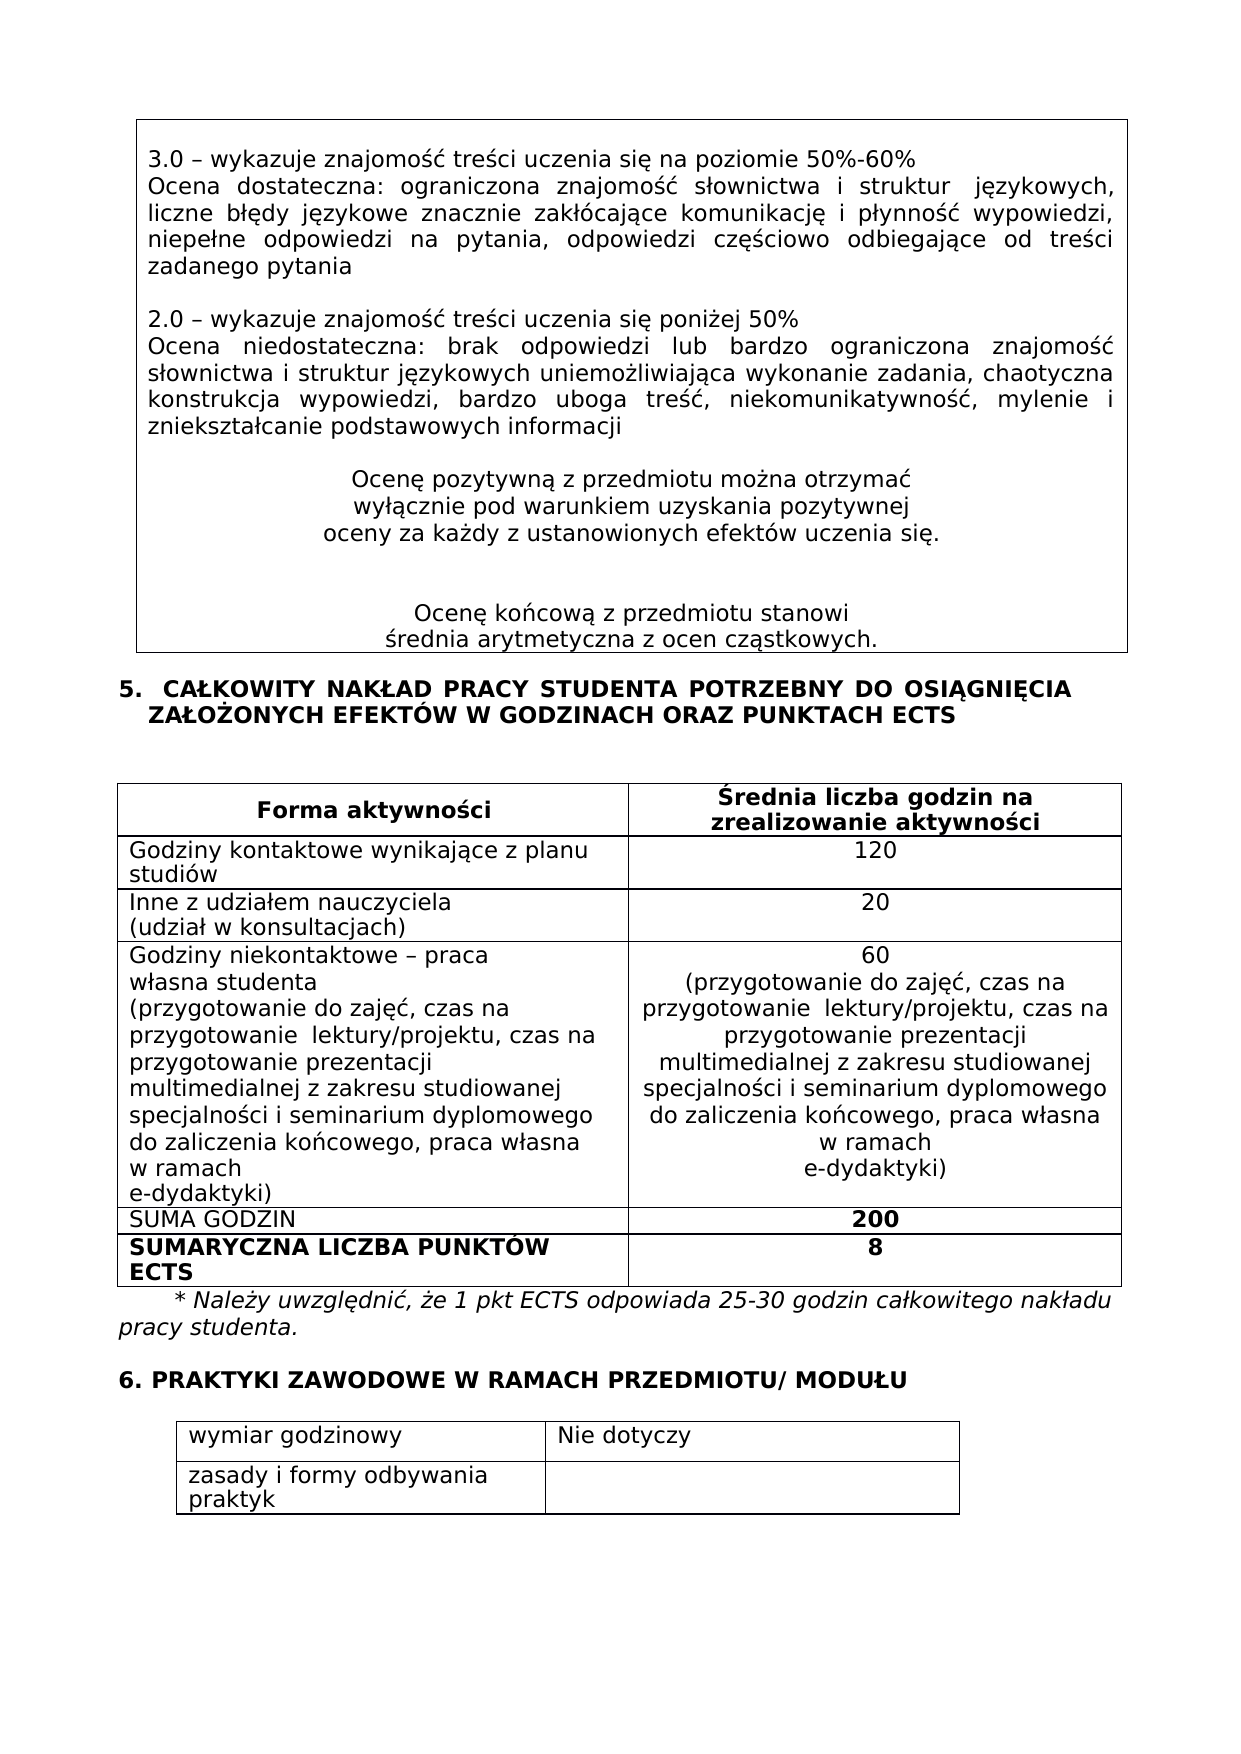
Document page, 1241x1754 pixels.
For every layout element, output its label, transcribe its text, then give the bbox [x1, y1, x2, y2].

table_cell Godziny niekontaktowe – praca własna studenta (przygotowanie do zajęć, czas na przygotowanie lektury/projektu, czas na przygotowanie prezentacji multimedialnej z zakresu studiowanej specjalności i seminarium dyplomowego do zaliczenia końcowego, praca własna w ramach e-dydaktyki) [118, 942, 628, 1207]
table_cell Inne z udziałem nauczyciela (udział w konsultacjach) [118, 890, 628, 941]
table_cell Godziny kontaktowe wynikające z planu studiów [118, 837, 628, 888]
table_cell 20 [629, 890, 1121, 941]
table_cell SUMA GODZIN [118, 1208, 628, 1233]
text * Należy uwzględnić, że 1 pkt ECTS odpowiada 25-30 godzin całkowitego nakładu pracy studenta. [118, 1287, 1144, 1341]
subtitle PRAKTYKI ZAWODOWE W RAMACH PRZEDMIOTU/ MODUŁU [118, 1367, 1144, 1394]
table_cell 8 [629, 1235, 1121, 1286]
table_cell SUMARYCZNA LICZBA PUNKTÓW ECTS [118, 1235, 628, 1286]
table_header Forma aktywności [118, 784, 628, 835]
table_header Nie dotyczy [546, 1422, 959, 1461]
subtitle CAŁKOWITY NAKŁAD PRACY STUDENTA POTRZEBNY DO OSIĄGNIĘCIA ZAŁOŻONYCH EFEKTÓW W GODZINACH ORAZ PUNKTACH ECTS [118, 676, 1122, 729]
table_cell 200 [629, 1208, 1121, 1233]
table_header Średnia liczba godzin na zrealizowanie aktywności [629, 784, 1121, 835]
table_header wymiar godzinowy [177, 1422, 545, 1461]
table_cell 60 (przygotowanie do zajęć, czas na przygotowanie lektury/projektu, czas na przygotowanie prezentacji multimedialnej z zakresu studiowanej specjalności i seminarium dyplomowego do zaliczenia końcowego, praca własna w ramach e-dydaktyki) [629, 942, 1121, 1207]
table_cell [546, 1462, 959, 1513]
table_cell zasady i formy odbywania praktyk [177, 1462, 545, 1513]
table_cell 120 [629, 837, 1121, 888]
